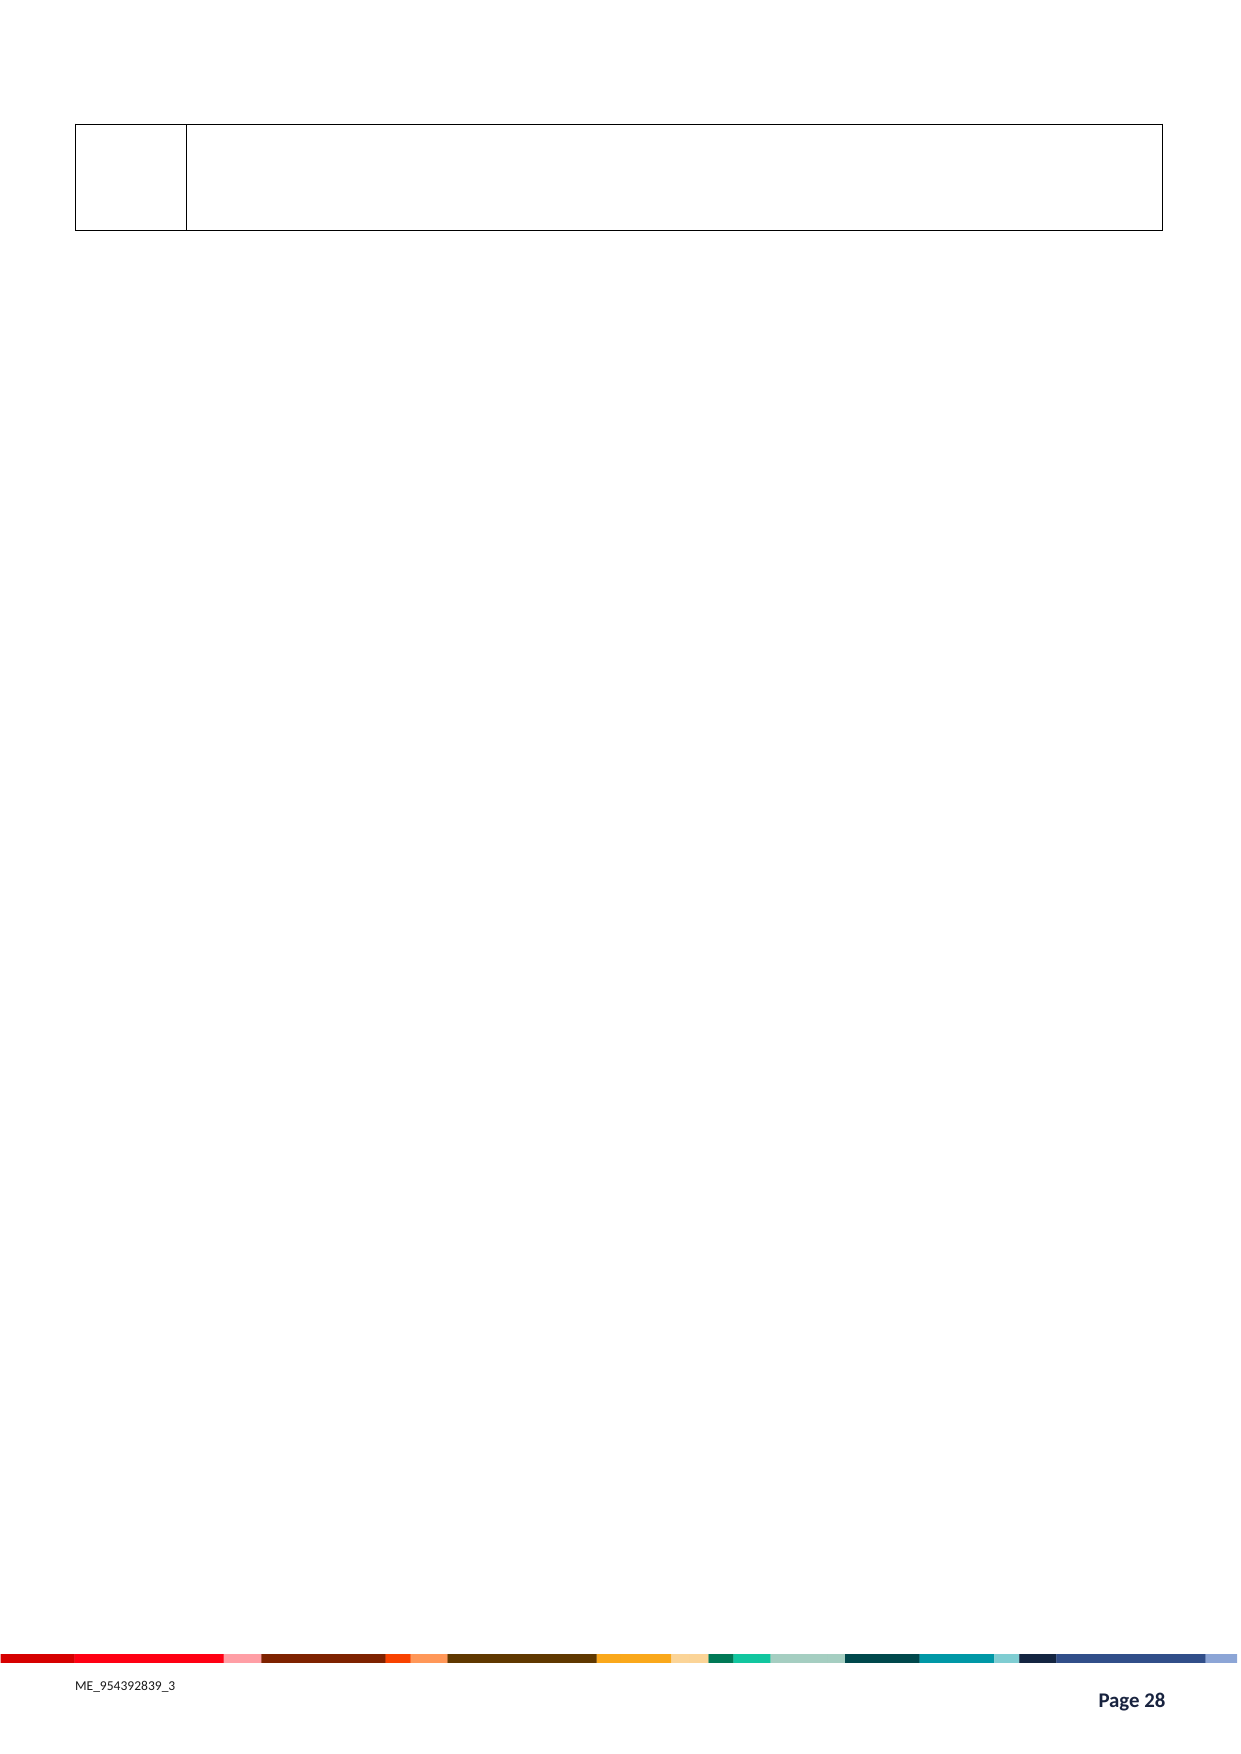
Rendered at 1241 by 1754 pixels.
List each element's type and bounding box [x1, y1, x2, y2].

table_cell [76, 125, 186, 230]
picture [0, 1654, 1236, 1663]
table_cell [187, 125, 1162, 230]
